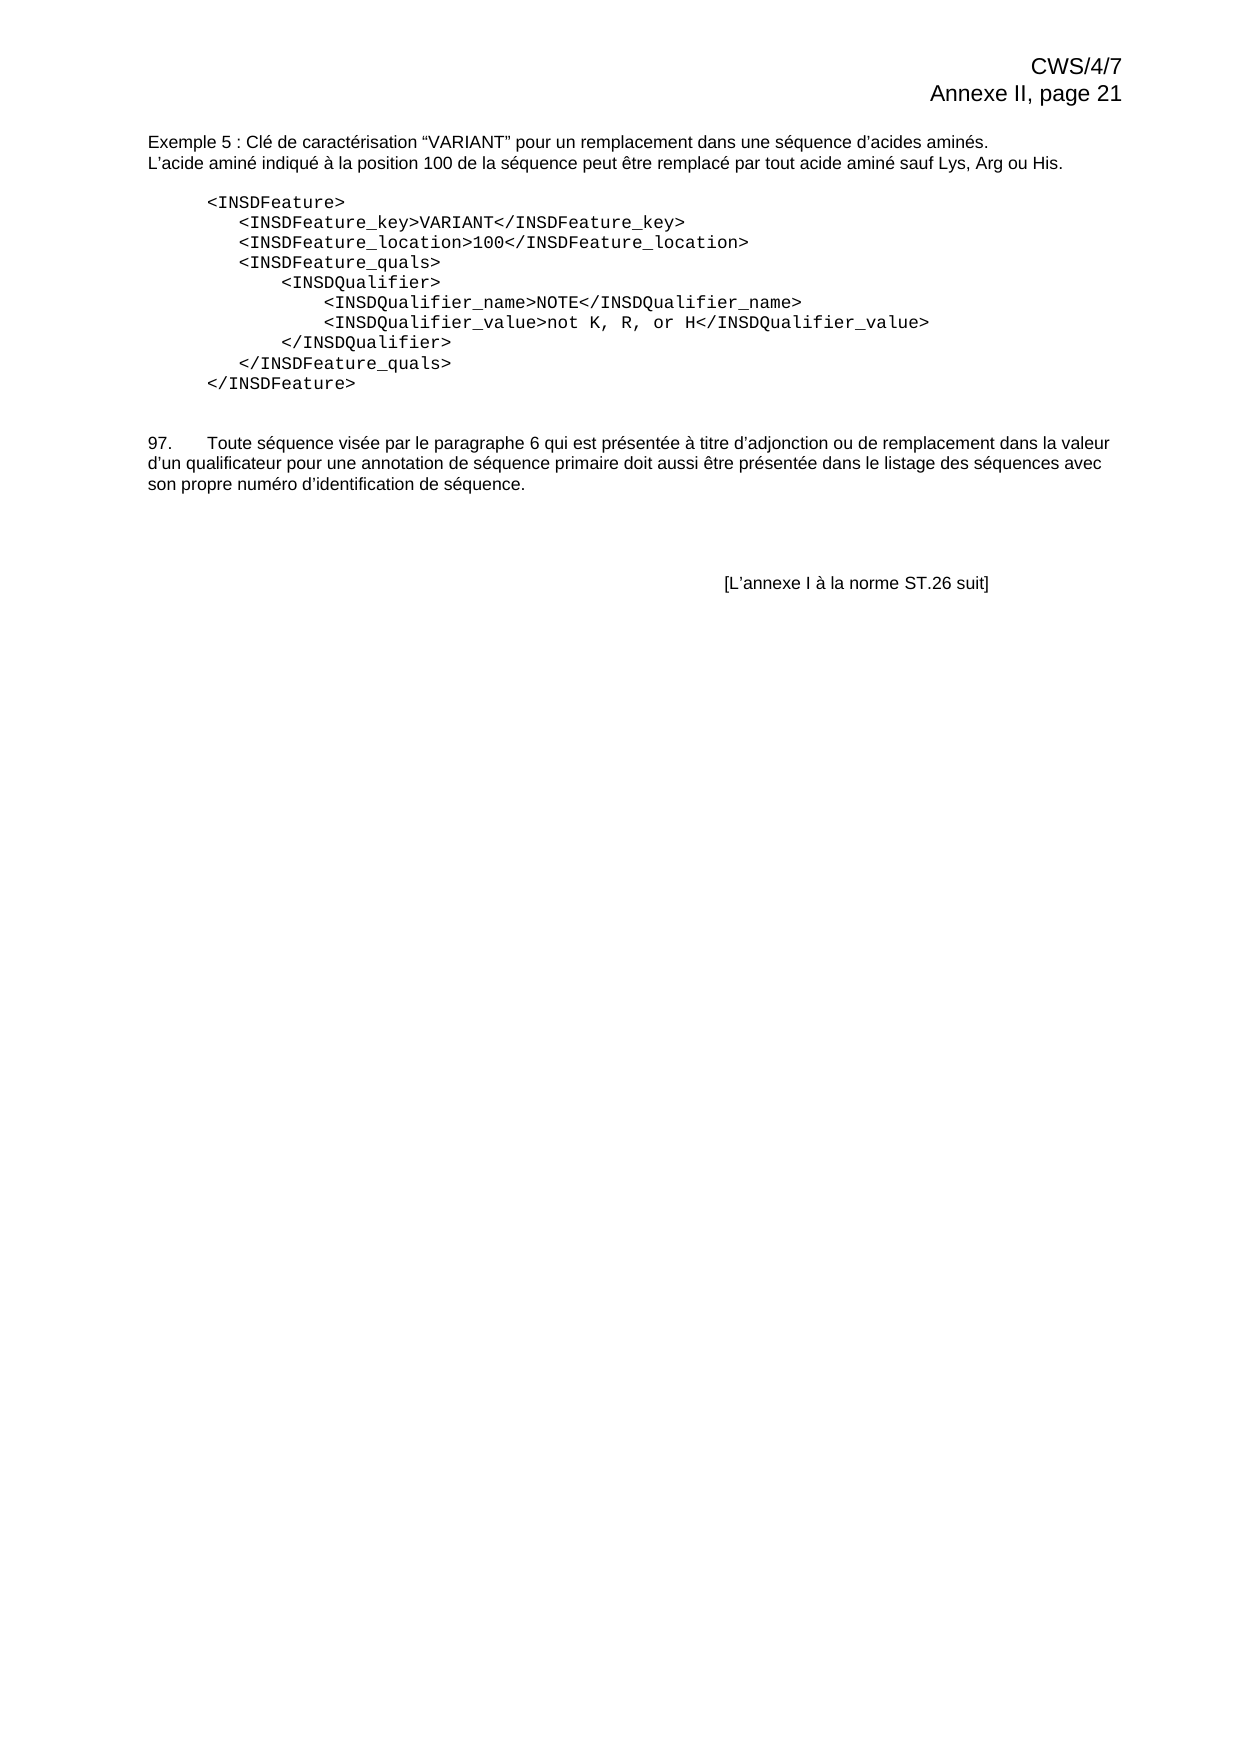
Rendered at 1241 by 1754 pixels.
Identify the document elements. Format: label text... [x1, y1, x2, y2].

text <INSDQualifier_name>NOTE</INSDQualifier_name> [207, 294, 1122, 314]
text <INSDFeature_key>VARIANT</INSDFeature_key> [207, 213, 1122, 234]
text [L’annexe I à la norme ST.26 suit] [724, 573, 1122, 593]
text <INSDQualifier> [207, 274, 1122, 294]
text <INSDFeature_quals> [207, 254, 1122, 274]
text <INSDFeature_location>100</INSDFeature_location> [207, 234, 1122, 254]
text Exemple 5 : Clé de caractérisation “VARIANT” pour un remplacement dans une séquence d’acides aminés. [148, 132, 1122, 153]
text </INSDQualifier> [207, 334, 1122, 354]
text <INSDFeature> [207, 193, 1122, 213]
list Toute séquence visée par le paragraphe 6 qui est présentée à titre d’adjonction ou de remplacement dans la valeur d’un qualificateur pour une annotation de séquence primaire doit aussi être présentée dans le listage des séquences avec son propre numéro d’identification de séquence. [148, 433, 1122, 494]
text </INSDFeature_quals> [207, 354, 1122, 374]
text L’acide aminé indiqué à la position 100 de la séquence peut être remplacé par tout acide aminé sauf Lys, Arg ou His. [148, 153, 1122, 173]
text </INSDFeature> [207, 374, 1122, 394]
text <INSDQualifier_value>not K, R, or H</INSDQualifier_value> [207, 314, 1122, 334]
